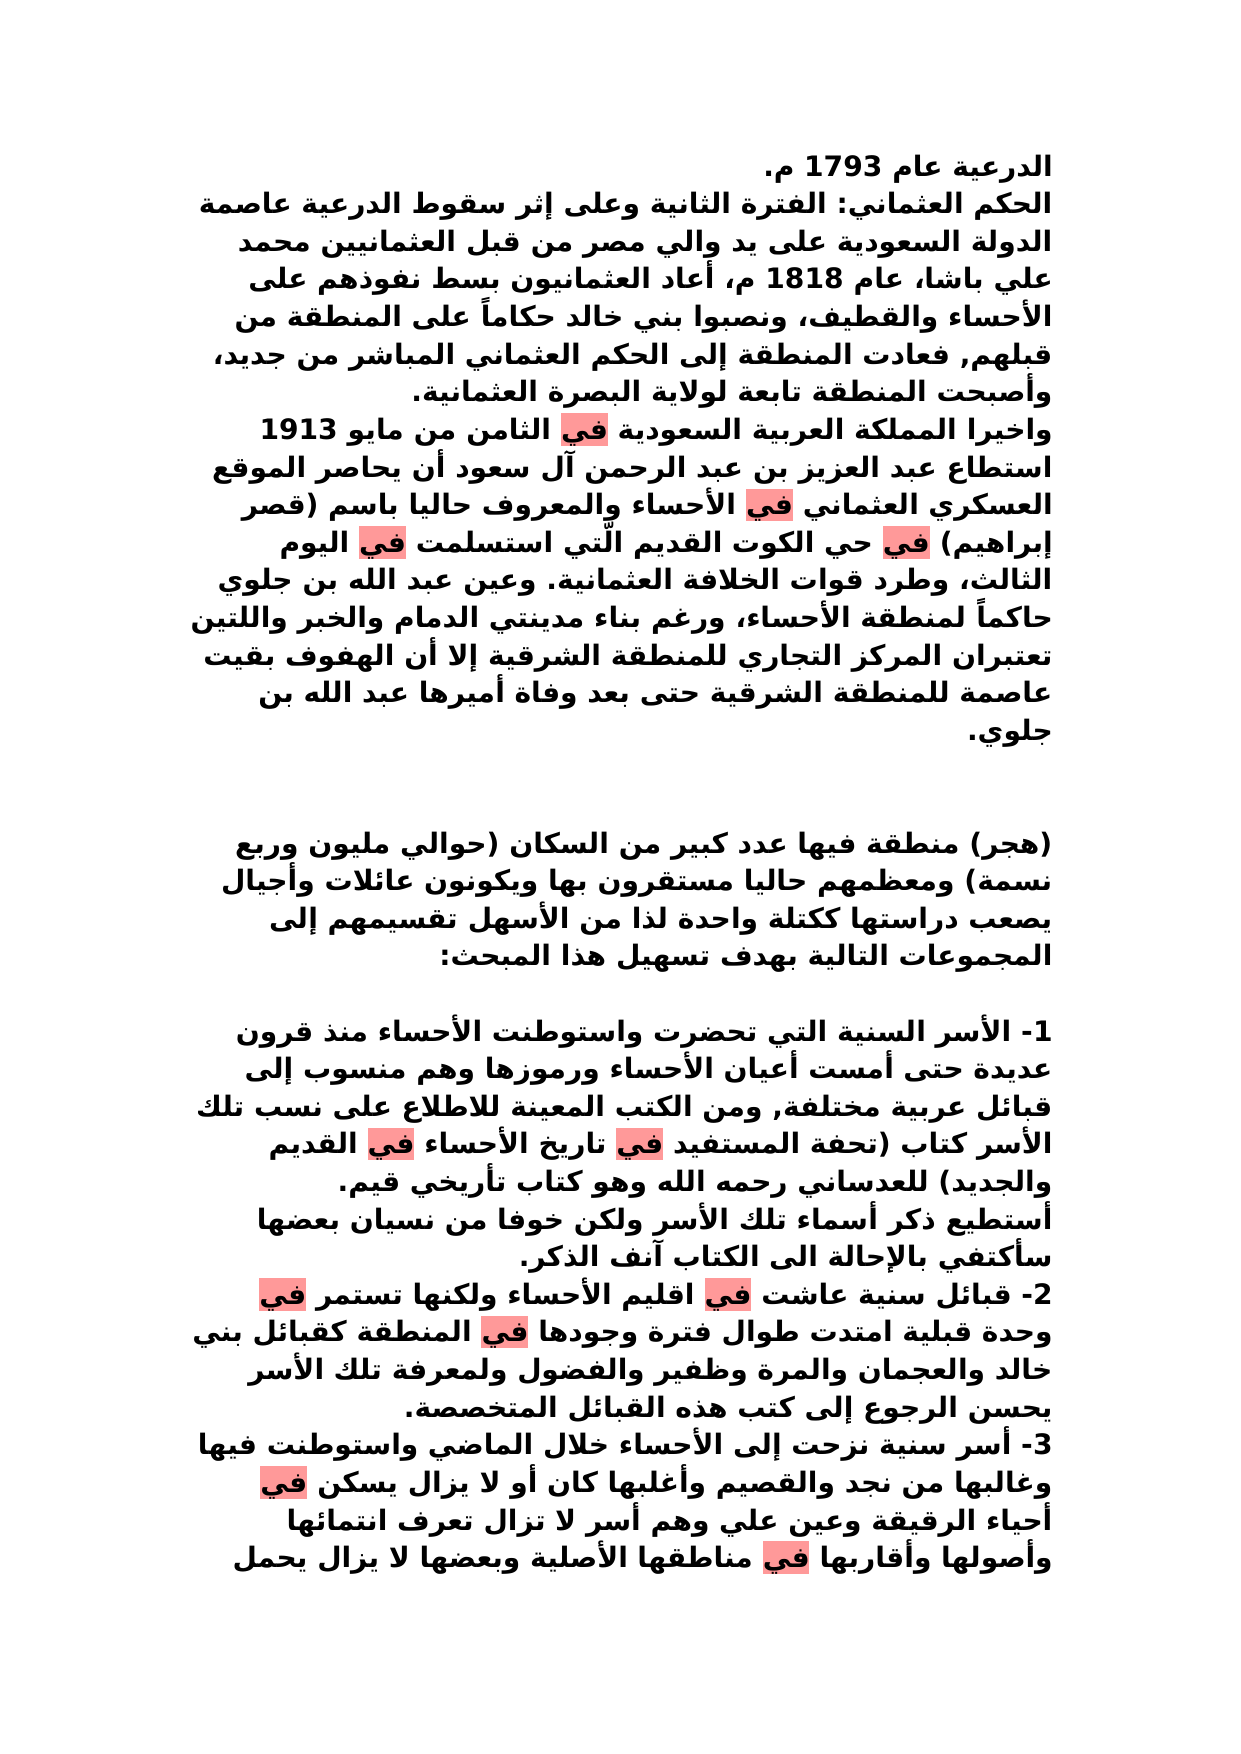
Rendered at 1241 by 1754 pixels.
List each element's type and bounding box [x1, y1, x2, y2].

text [187, 150, 1053, 1574]
